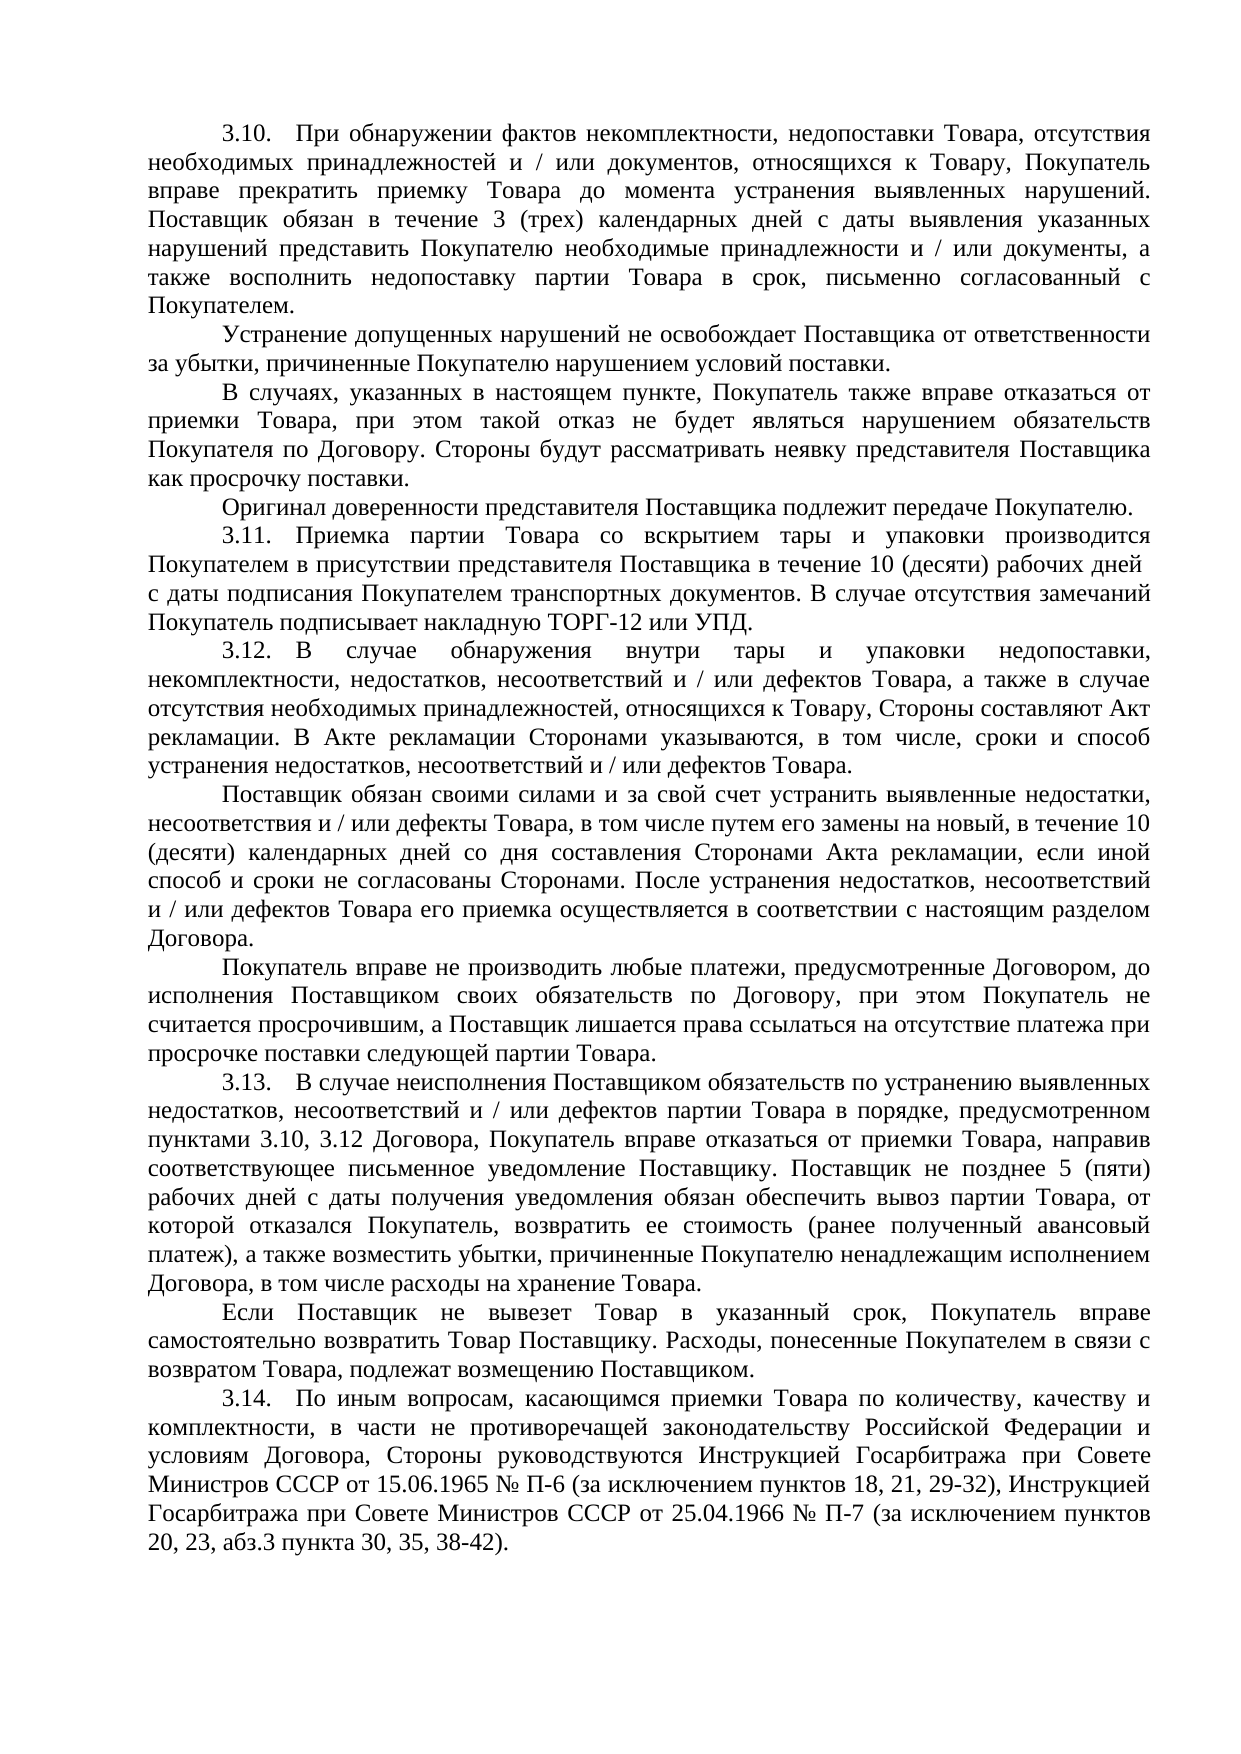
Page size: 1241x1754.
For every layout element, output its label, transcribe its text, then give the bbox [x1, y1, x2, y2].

list В случае обнаружения внутри тары и упаковки недопоставки, некомплектности, недостатков, несоответствий и / или дефектов Товара, а также в случае отсутствия необходимых принадлежностей, относящихся к Товару, Стороны составляют Акт рекламации. В Акте рекламации Сторонами указываются, в том числе, сроки и способ устранения недостатков, несоответствий и / или дефектов Товара. [148, 636, 1152, 779]
list Устранение допущенных нарушений не освобождает Поставщика от ответственности за убытки, причиненные Покупателю нарушением условий поставки. [148, 319, 1152, 377]
text Поставщик обязан своими силами и за свой счет устранить выявленные недостатки, несоответствия и / или дефекты Товара, в том числе путем его замены на новый, в течение 10 (десяти) календарных дней со дня составления Сторонами Акта рекламации, если иной способ и сроки не согласованы Сторонами. После устранения недостатков, несоответствий и / или дефектов Товара его приемка осуществляется в соответствии с настоящим разделом Договора. [148, 779, 1152, 952]
list По иным вопросам, касающимся приемки Товара по количеству, качеству и комплектности, в части не противоречащей законодательству Российской Федерации и условиям Договора, Стороны руководствуются Инструкцией Госарбитража при Совете Министров СССР от 15.06.1965 № П-6 (за исключением пунктов 18, 21, 29-32), Инструкцией Госарбитража при Совете Министров СССР от 25.04.1966 № П-7 (за исключением пунктов 20, 23, абз.3 пункта 30, 35, 38-42). [148, 1383, 1152, 1556]
text Если Поставщик не вывезет Товар в указанный срок, Покупатель вправе самостоятельно возвратить Товар Поставщику. Расходы, понесенные Покупателем в связи с возвратом Товара, подлежат возмещению Поставщиком. [148, 1297, 1152, 1383]
text В случаях, указанных в настоящем пункте, Покупатель также вправе отказаться от приемки Товара, при этом такой отказ не будет являться нарушением обязательств Покупателя по Договору. Стороны будут рассматривать неявку представителя Поставщика как просрочку поставки. [148, 377, 1152, 492]
list Оригинал доверенности представителя Поставщика подлежит передаче Покупателю. [148, 492, 1152, 521]
list Приемка партии Товара со вскрытием тары и упаковки производится Покупателем в присутствии представителя Поставщика в течение 10 (десяти) рабочих дней с даты подписания Покупателем транспортных документов. В случае отсутствия замечаний Покупатель подписывает накладную ТОРГ-12 или УПД. [148, 521, 1152, 636]
text Покупатель вправе не производить любые платежи, предусмотренные Договором, до исполнения Поставщиком своих обязательств по Договору, при этом Покупатель не считается просрочившим, а Поставщик лишается права ссылаться на отсутствие платежа при просрочке поставки следующей партии Товара. [148, 952, 1152, 1067]
list При обнаружении фактов некомплектности, недопоставки Товара, отсутствия необходимых принадлежностей и / или документов, относящихся к Товару, Покупатель вправе прекратить приемку Товара до момента устранения выявленных нарушений. Поставщик обязан в течение 3 (трех) календарных дней с даты выявления указанных нарушений представить Покупателю необходимые принадлежности и / или документы, а также восполнить недопоставку партии Товара в срок, письменно согласованный с Покупателем. [148, 118, 1152, 319]
list В случае неисполнения Поставщиком обязательств по устранению выявленных недостатков, несоответствий и / или дефектов партии Товара в порядке, предусмотренном пунктами 3.10, 3.12 Договора, Покупатель вправе отказаться от приемки Товара, направив соответствующее письменное уведомление Поставщику. Поставщик не позднее 5 (пяти) рабочих дней с даты получения уведомления обязан обеспечить вывоз партии Товара, от которой отказался Покупатель, возвратить ее стоимость (ранее полученный авансовый платеж), а также возместить убытки, причиненные Покупателю ненадлежащим исполнением Договора, в том числе расходы на хранение Товара. [148, 1067, 1152, 1297]
